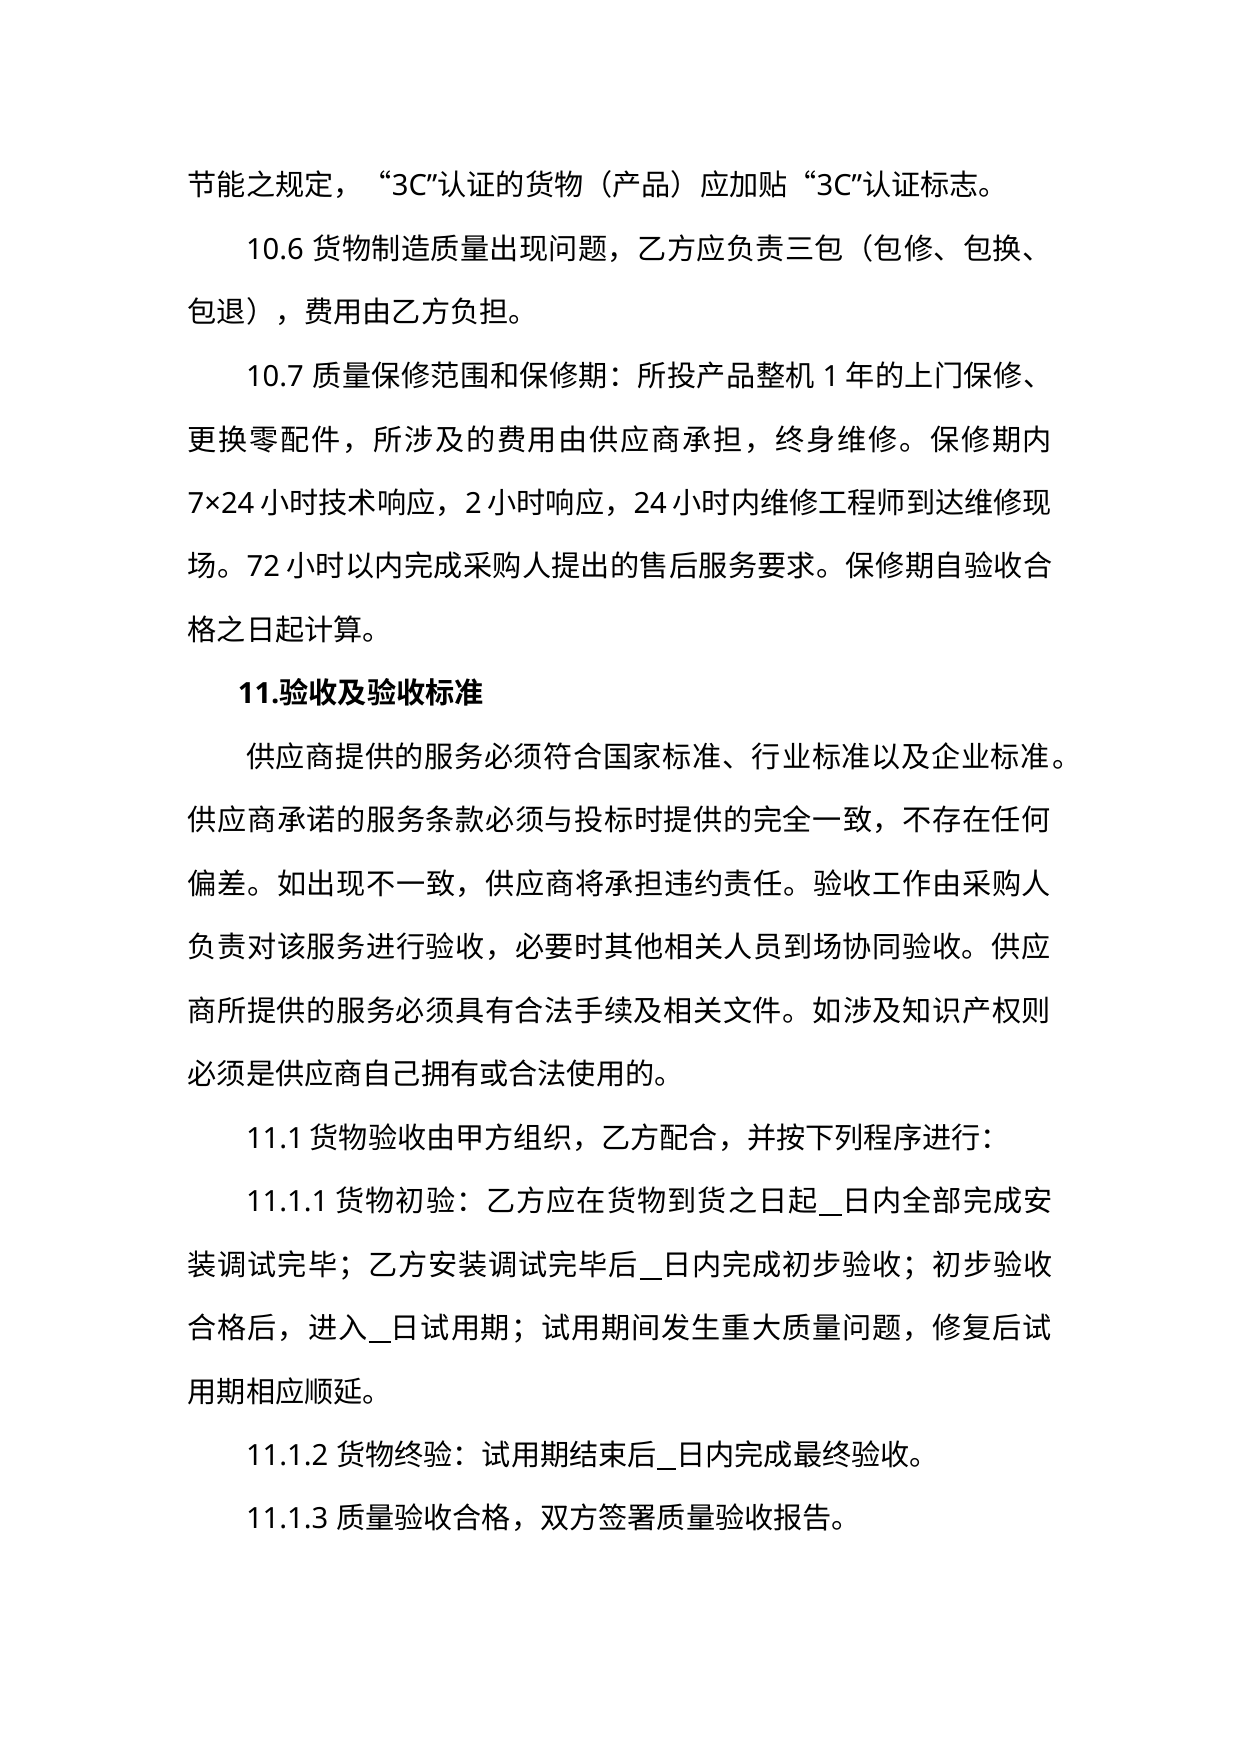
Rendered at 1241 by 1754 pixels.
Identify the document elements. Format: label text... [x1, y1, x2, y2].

text 11.1.1货物初验：乙方应在货物到货之日起 日内全部完成安装调试完毕；乙方安装调试完毕后 日内完成初步验收；初步验收合格后，进入 日试用期；试用期间发生重大质量问题，修复后试用期相应顺延。 [187, 1178, 1053, 1410]
text 10.6 货物制造质量出现问题，乙方应负责三包（包修、包换、包退），费用由乙方负担。 [187, 226, 1053, 331]
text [187, 162, 1053, 204]
text 10.7 质量保修范围和保修期：所投产品整机1年的上门保修、更换零配件，所涉及的费用由供应商承担，终身维修。保修期内7×24小时技术响应，2小时响应，24小时内维修工程师到达维修现场。72小时以内完成采购人提出的售后服务要求。保修期自验收合格之日起计算。 [187, 352, 1053, 649]
text 11.1货物验收由甲方组织，乙方配合，并按下列程序进行： [187, 1114, 1053, 1157]
text 11.1.3 质量验收合格，双方签署质量验收报告。 [187, 1495, 1053, 1537]
text 供应商提供的服务必须符合国家标准、行业标准以及企业标准。供应商承诺的服务条款必须与投标时提供的完全一致，不存在任何偏差。如出现不一致，供应商将承担违约责任。验收工作由采购人负责对该服务进行验收，必要时其他相关人员到场协同验收。供应商所提供的服务必须具有合法手续及相关文件。如涉及知识产权则必须是供应商自己拥有或合法使用的。 [187, 733, 1053, 1093]
text 11.验收及验收标准 [187, 670, 1053, 712]
text 11.1.2 货物终验：试用期结束后 日内完成最终验收。 [187, 1432, 1053, 1474]
